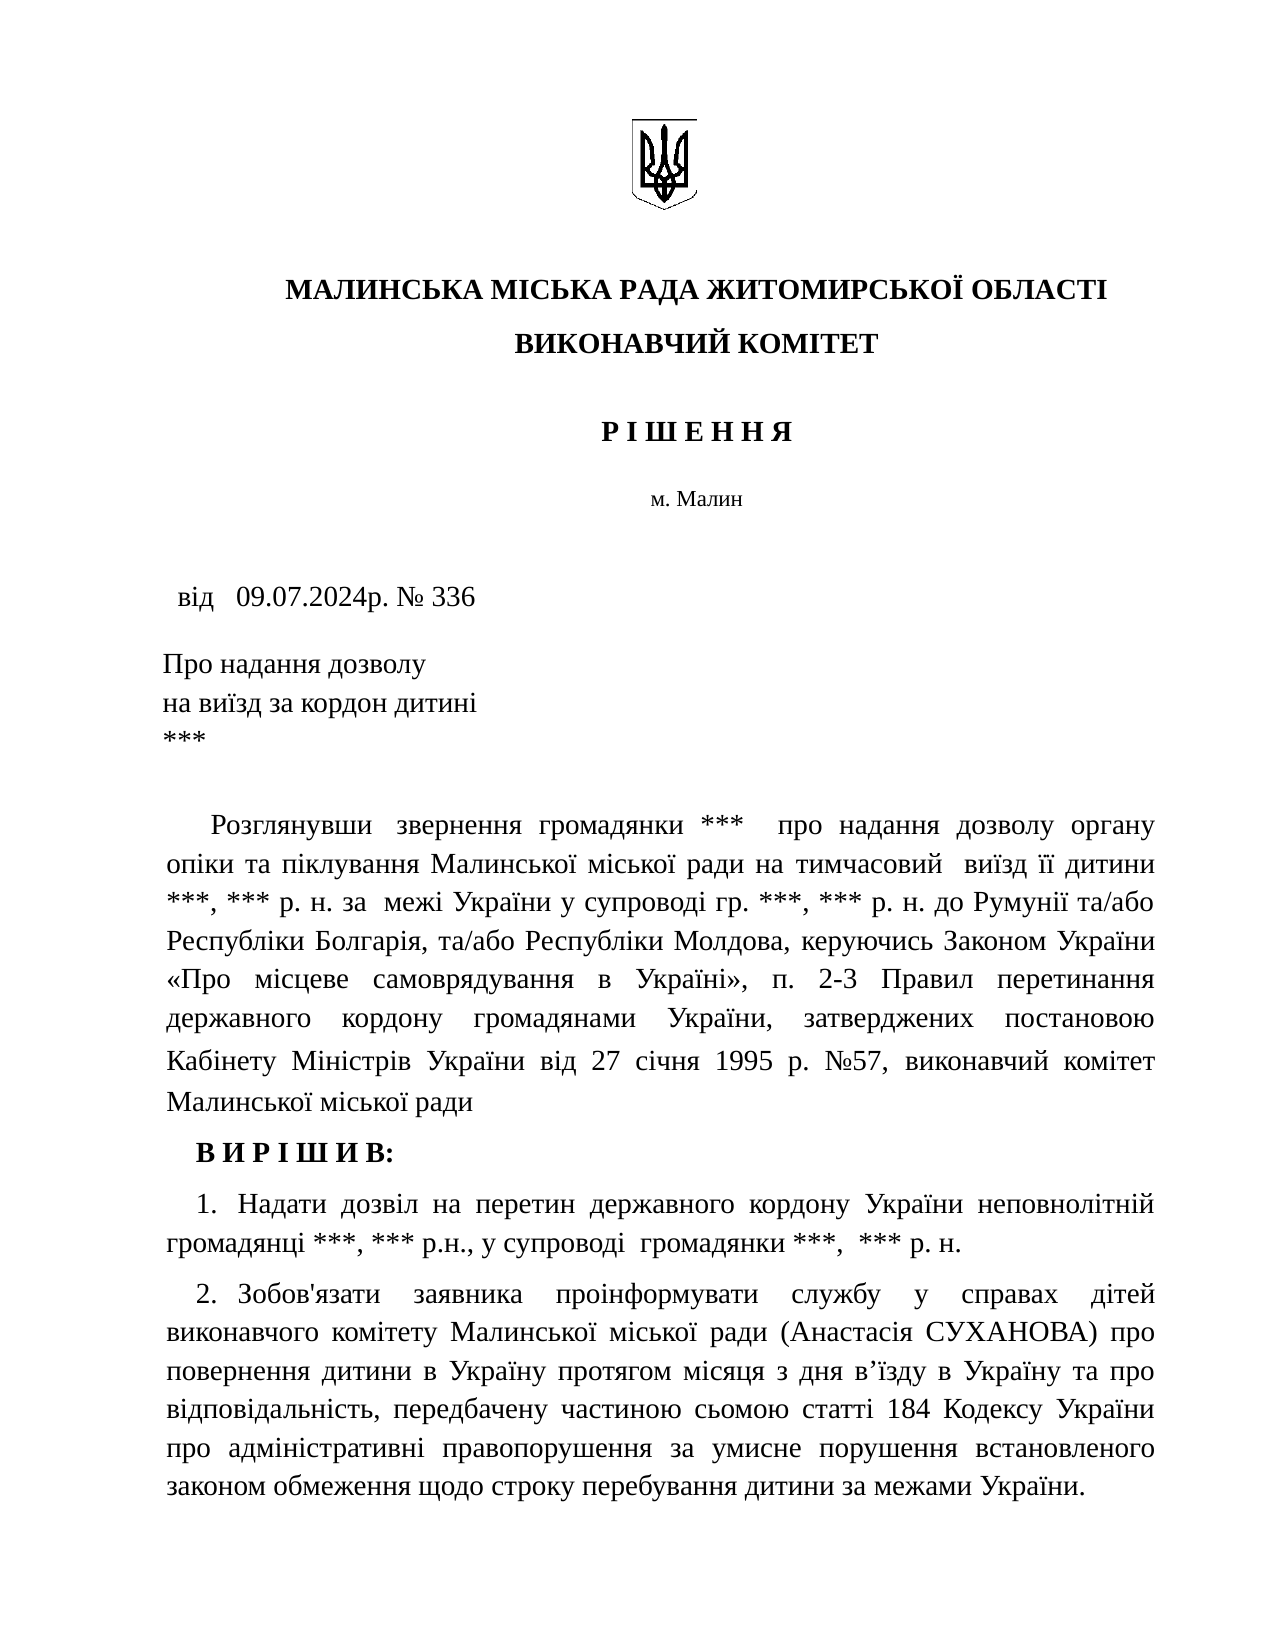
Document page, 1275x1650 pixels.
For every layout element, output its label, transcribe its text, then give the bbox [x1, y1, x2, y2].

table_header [151, 646, 1204, 1507]
text Р І Ш Е Н Н Я [177, 414, 1216, 448]
picture [630, 118, 698, 211]
text МАЛИНСЬКА МІСЬКА РАДА ЖИТОМИРСЬКОЇ ОБЛАСТІ [177, 272, 1216, 305]
text м. Малин [177, 485, 1216, 512]
text ВИКОНАВЧИЙ КОМІТЕТ [177, 326, 1216, 360]
text від 09.07.2024р. № 336 [177, 579, 1216, 613]
